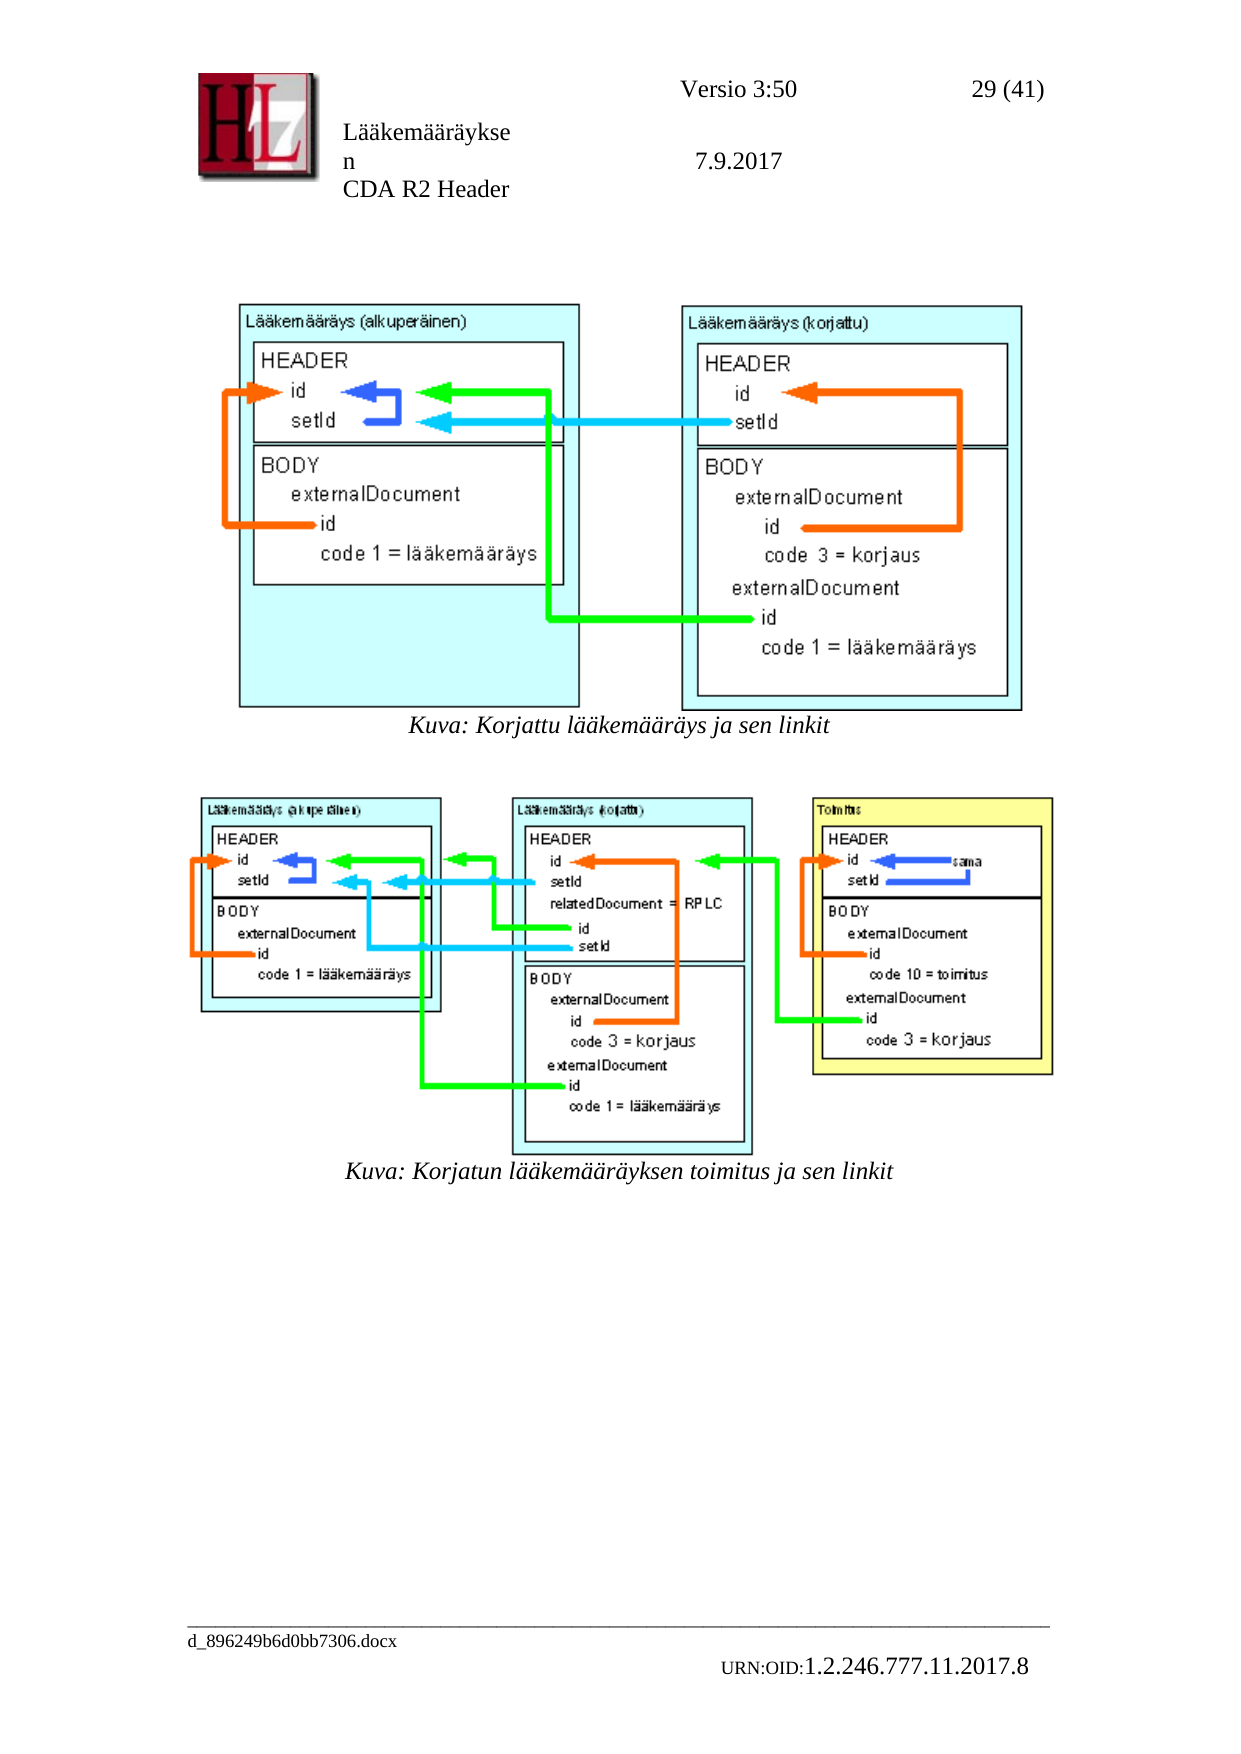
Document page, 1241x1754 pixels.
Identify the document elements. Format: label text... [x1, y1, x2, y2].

picture [208, 290, 1032, 711]
text Kuva: Korjattu lääkemääräys ja sen linkit [187, 711, 1053, 739]
picture [187, 796, 1055, 1157]
picture [198, 73, 321, 182]
text Kuva: Korjatun lääkemääräyksen toimitus ja sen linkit [187, 1157, 1053, 1185]
